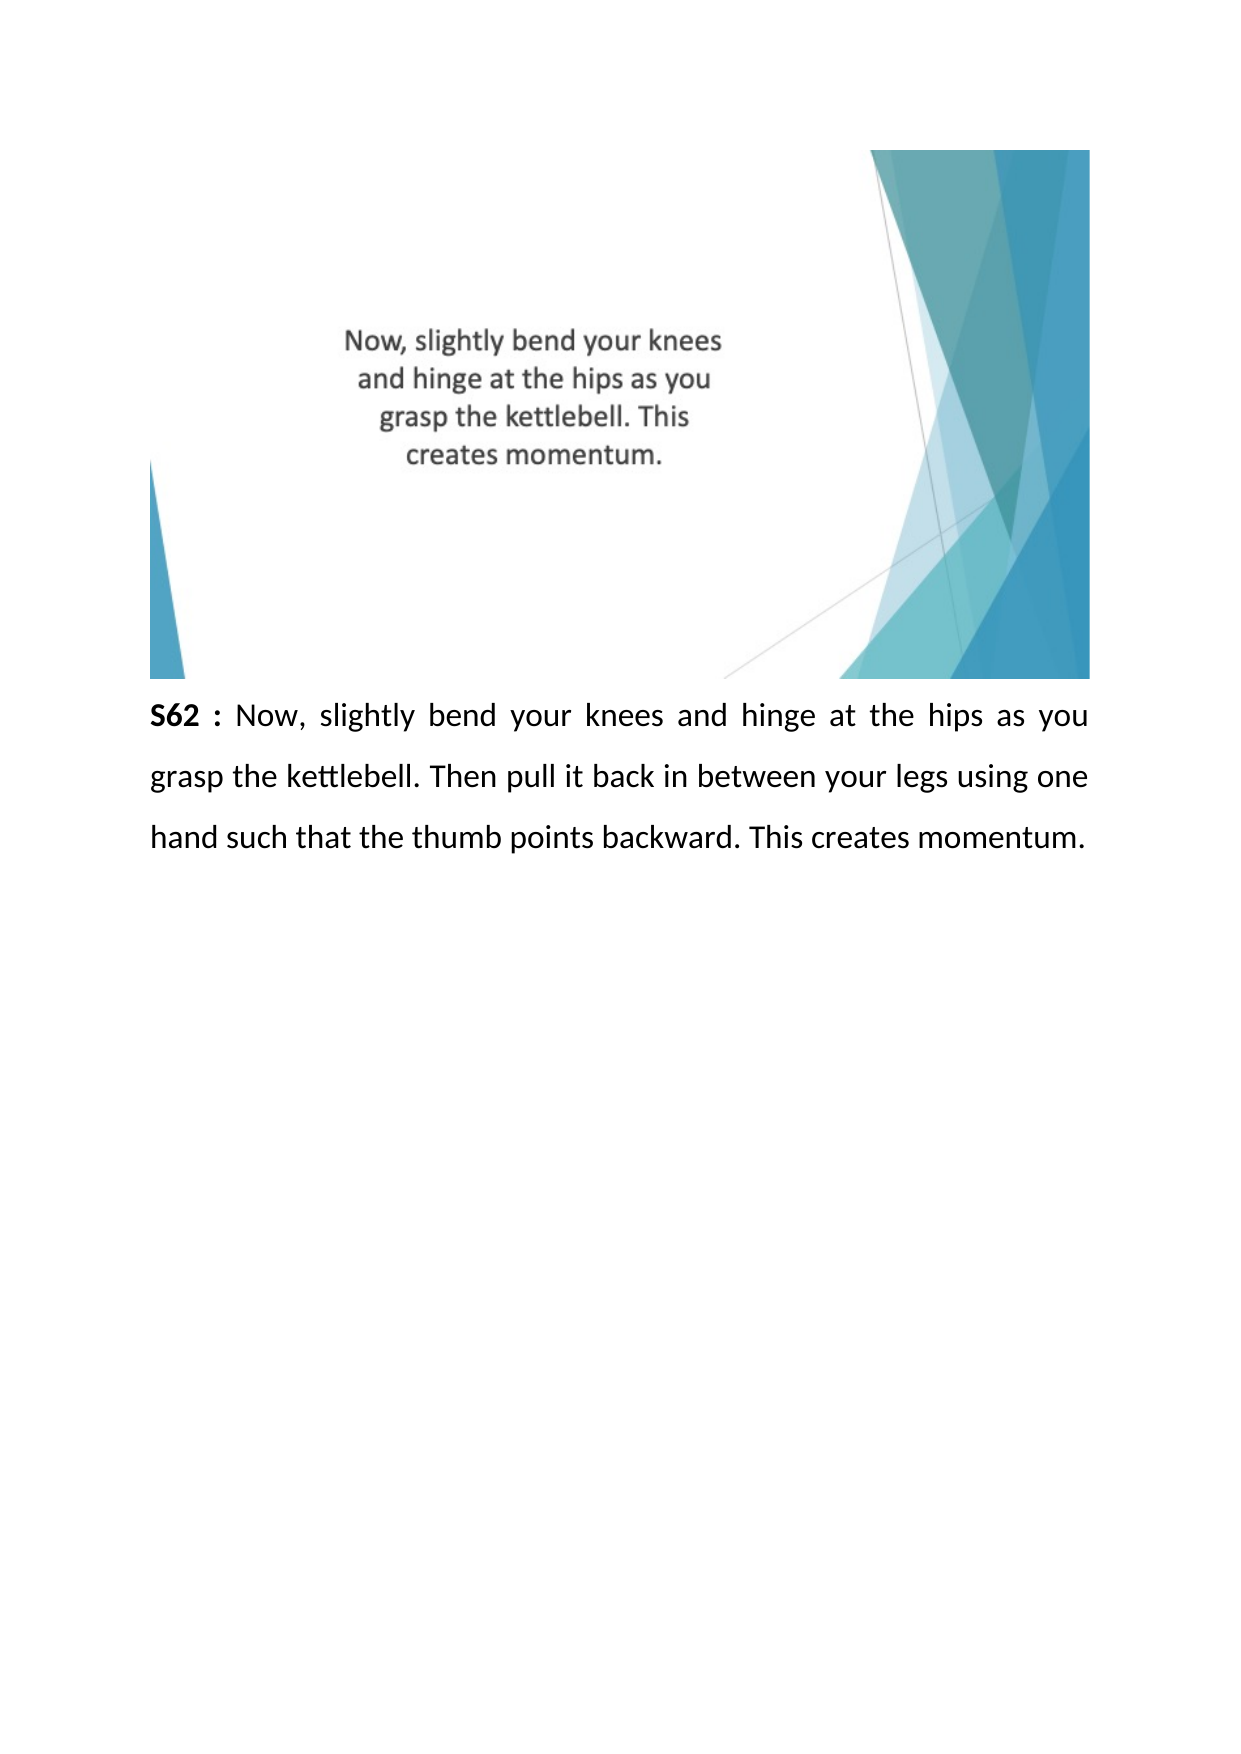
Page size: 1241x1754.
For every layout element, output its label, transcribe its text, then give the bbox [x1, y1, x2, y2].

text S62 : Now, slightly bend your knees and hinge at the hips as you grasp the kettlebell. Then pull it back in between your legs using one hand such that the thumb points backward. This creates momentum. [150, 694, 1090, 857]
picture [150, 150, 1090, 679]
